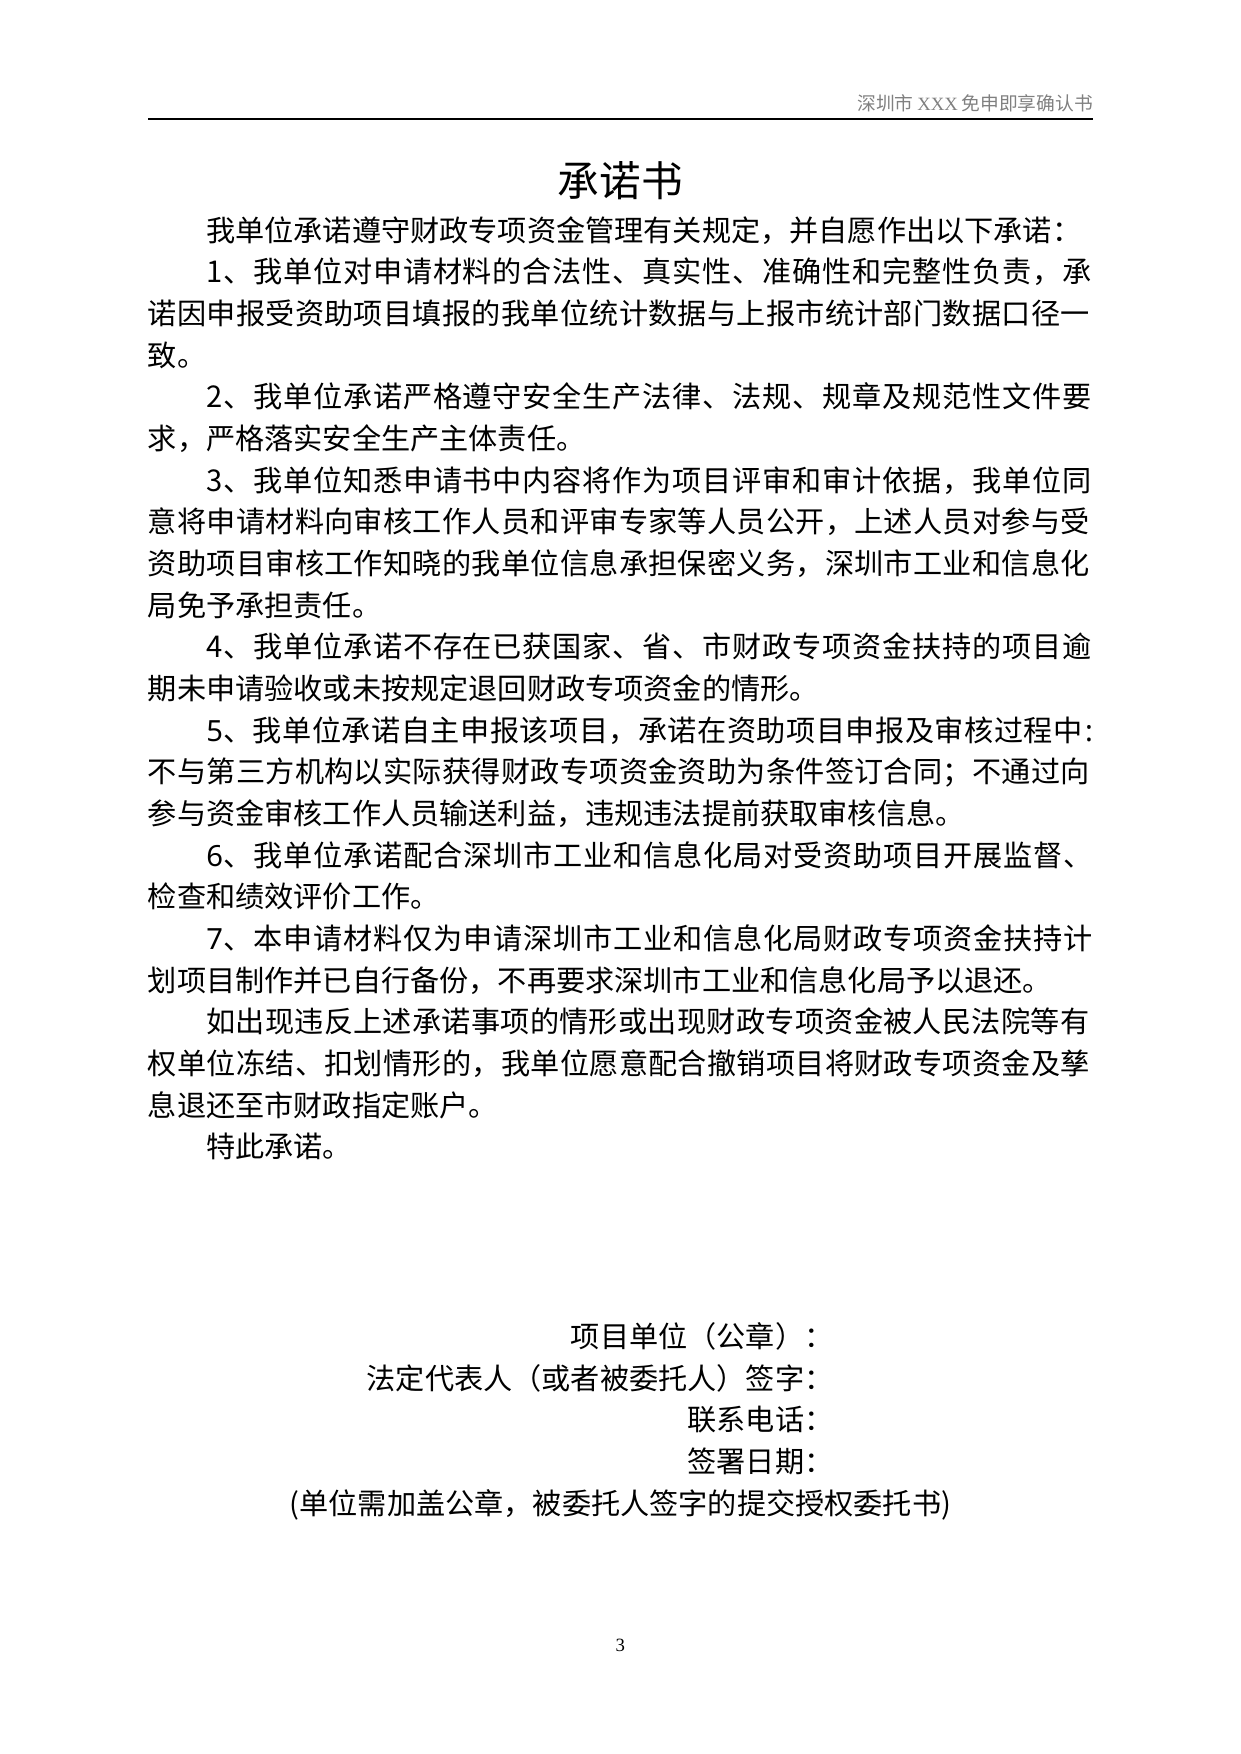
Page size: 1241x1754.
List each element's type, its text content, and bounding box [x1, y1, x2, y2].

text 法定代表人（或者被委托人）签字： [148, 1356, 1093, 1397]
text 4、我单位承诺不存在已获国家、省、市财政专项资金扶持的项目逾期未申请验收或未按规定退回财政专项资金的情形。 [148, 624, 1093, 708]
text 承诺书 [148, 148, 1093, 208]
text 联系电话： [293, 1397, 1093, 1439]
text 7、本申请材料仅为申请深圳市工业和信息化局财政专项资金扶持计划项目制作并已自行备份，不再要求深圳市工业和信息化局予以退还。 [148, 916, 1093, 999]
text 我单位承诺遵守财政专项资金管理有关规定，并自愿作出以下承诺： [148, 208, 1093, 249]
text (单位需加盖公章，被委托人签字的提交授权委托书) [148, 1481, 1093, 1522]
text 6、我单位承诺配合深圳市工业和信息化局对受资助项目开展监督、检查和绩效评价工作。 [148, 833, 1093, 916]
text 2、我单位承诺严格遵守安全生产法律、法规、规章及规范性文件要求，严格落实安全生产主体责任。 [148, 374, 1093, 458]
text 1、我单位对申请材料的合法性、真实性、准确性和完整性负责，承诺因申报受资助项目填报的我单位统计数据与上报市统计部门数据口径一致。 [148, 249, 1093, 374]
text 如出现违反上述承诺事项的情形或出现财政专项资金被人民法院等有权单位冻结、扣划情形的，我单位愿意配合撤销项目将财政专项资金及孳息退还至市财政指定账户。 [148, 999, 1093, 1124]
text 5、我单位承诺自主申报该项目，承诺在资助项目申报及审核过程中:不与第三方机构以实际获得财政专项资金资助为条件签订合同；不通过向参与资金审核工作人员输送利益，违规违法提前获取审核信息。 [148, 708, 1093, 833]
text 特此承诺。 [148, 1124, 1093, 1166]
text 签署日期： [293, 1439, 1093, 1481]
text 项目单位（公章）： [148, 1314, 1093, 1356]
text 3、我单位知悉申请书中内容将作为项目评审和审计依据，我单位同意将申请材料向审核工作人员和评审专家等人员公开，上述人员对参与受资助项目审核工作知晓的我单位信息承担保密义务，深圳市工业和信息化局免予承担责任。 [148, 458, 1093, 624]
